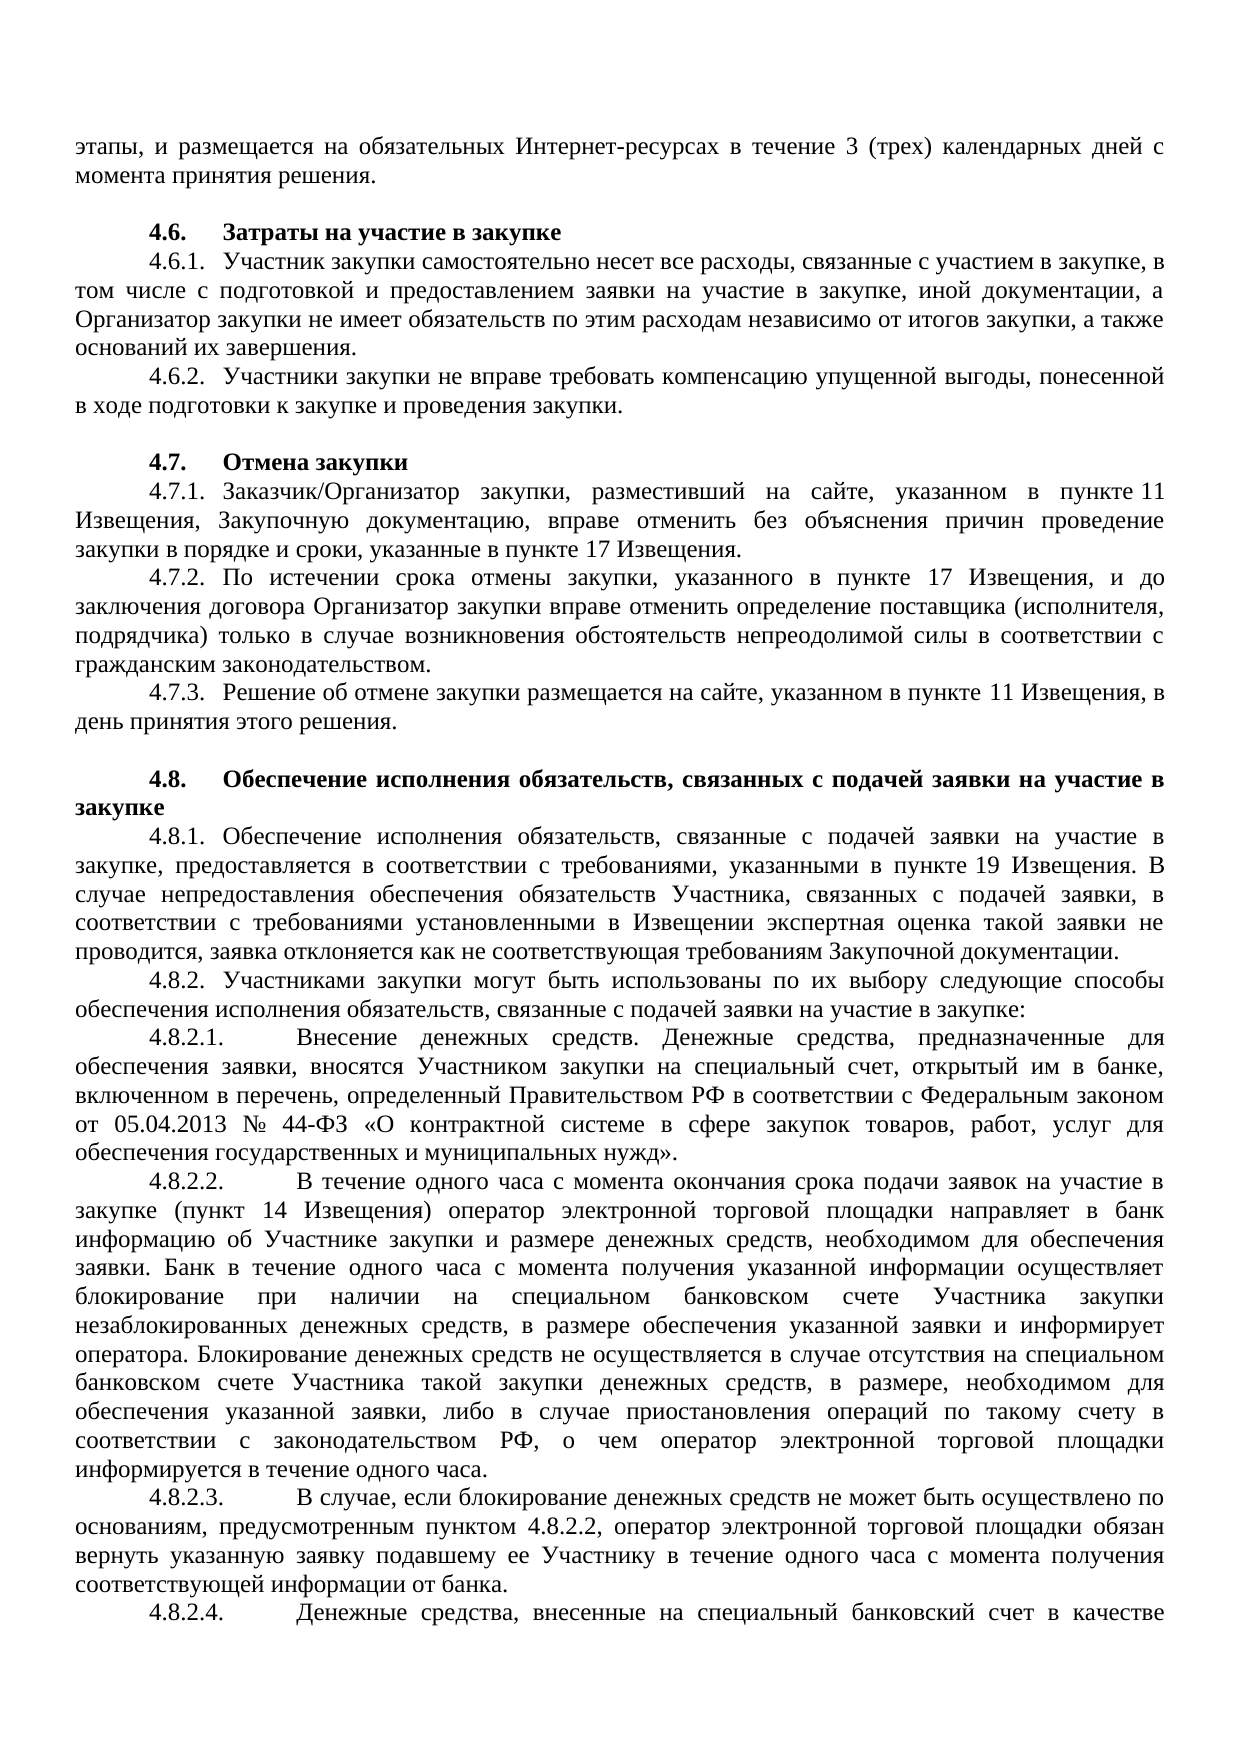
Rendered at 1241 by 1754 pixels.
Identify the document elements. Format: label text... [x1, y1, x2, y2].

list Обеспечение исполнения обязательств, связанные с подачей заявки на участие в закупке, предоставляется в соответствии с требованиями, указанными в пункте 19 Извещения. В случае непредоставления обеспечения обязательств Участника, связанных с подачей заявки, в соответствии с требованиями установленными в Извещении экспертная оценка такой заявки не проводится, заявка отклоняется как не соответствующая требованиям Закупочной документации. [75, 821, 1165, 965]
list Отмена закупки [75, 447, 1165, 476]
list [75, 131, 1165, 189]
list Участник закупки самостоятельно несет все расходы, связанные с участием в закупке, в том числе с подготовкой и предоставлением заявки на участие в закупке, иной документации, а Организатор закупки не имеет обязательств по этим расходам независимо от итогов закупки, а также оснований их завершения. [75, 246, 1165, 361]
list Затраты на участие в закупке [75, 217, 1165, 246]
list Решение об отмене закупки размещается на сайте, указанном в пункте 11 Извещения, в день принятия этого решения. [75, 677, 1165, 735]
list По истечении срока отмены закупки, указанного в пункте 17 Извещения, и до заключения договора Организатор закупки вправе отменить определение поставщика (исполнителя, подрядчика) только в случае возникновения обстоятельств непреодолимой силы в соответствии с гражданским законодательством. [75, 562, 1165, 677]
list Участники закупки не вправе требовать компенсацию упущенной выгоды, понесенной в ходе подготовки к закупке и проведения закупки. [75, 361, 1165, 419]
list Обеспечение исполнения обязательств, связанных с подачей заявки на участие в закупке [75, 764, 1165, 821]
list В случае, если блокирование денежных средств не может быть осуществлено по основаниям, предусмотренным пунктом 4.8.2.2, оператор электронной торговой площадки обязан вернуть указанную заявку подавшему ее Участнику в течение одного часа с момента получения соответствующей информации от банка. [75, 1482, 1165, 1597]
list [75, 1597, 1165, 1626]
list В течение одного часа с момента окончания срока подачи заявок на участие в закупке (пункт 14 Извещения) оператор электронной торговой площадки направляет в банк информацию об Участнике закупки и размере денежных средств, необходимом для обеспечения заявки. Банк в течение одного часа с момента получения указанной информации осуществляет блокирование при наличии на специальном банковском счете Участника закупки незаблокированных денежных средств, в размере обеспечения указанной заявки и информирует оператора. Блокирование денежных средств не осуществляется в случае отсутствия на специальном банковском счете Участника такой закупки денежных средств, в размере, необходимом для обеспечения указанной заявки, либо в случае приостановления операций по такому счету в соответствии с законодательством РФ, о чем оператор электронной торговой площадки информируется в течение одного часа. [75, 1166, 1165, 1482]
list Участниками закупки могут быть использованы по их выбору следующие способы обеспечения исполнения обязательств, связанные с подачей заявки на участие в закупке: [75, 965, 1165, 1022]
list Внесение денежных средств. Денежные средства, предназначенные для обеспечения заявки, вносятся Участником закупки на специальный счет, открытый им в банке, включенном в перечень, определенный Правительством РФ в соответствии с Федеральным законом от 05.04.2013 № 44-ФЗ «О контрактной системе в сфере закупок товаров, работ, услуг для обеспечения государственных и муниципальных нужд». [75, 1022, 1165, 1166]
list Заказчик/Организатор закупки, разместивший на сайте, указанном в пункте 11 Извещения, Закупочную документацию, вправе отменить без объяснения причин проведение закупки в порядке и сроки, указанные в пункте 17 Извещения. [75, 476, 1165, 562]
